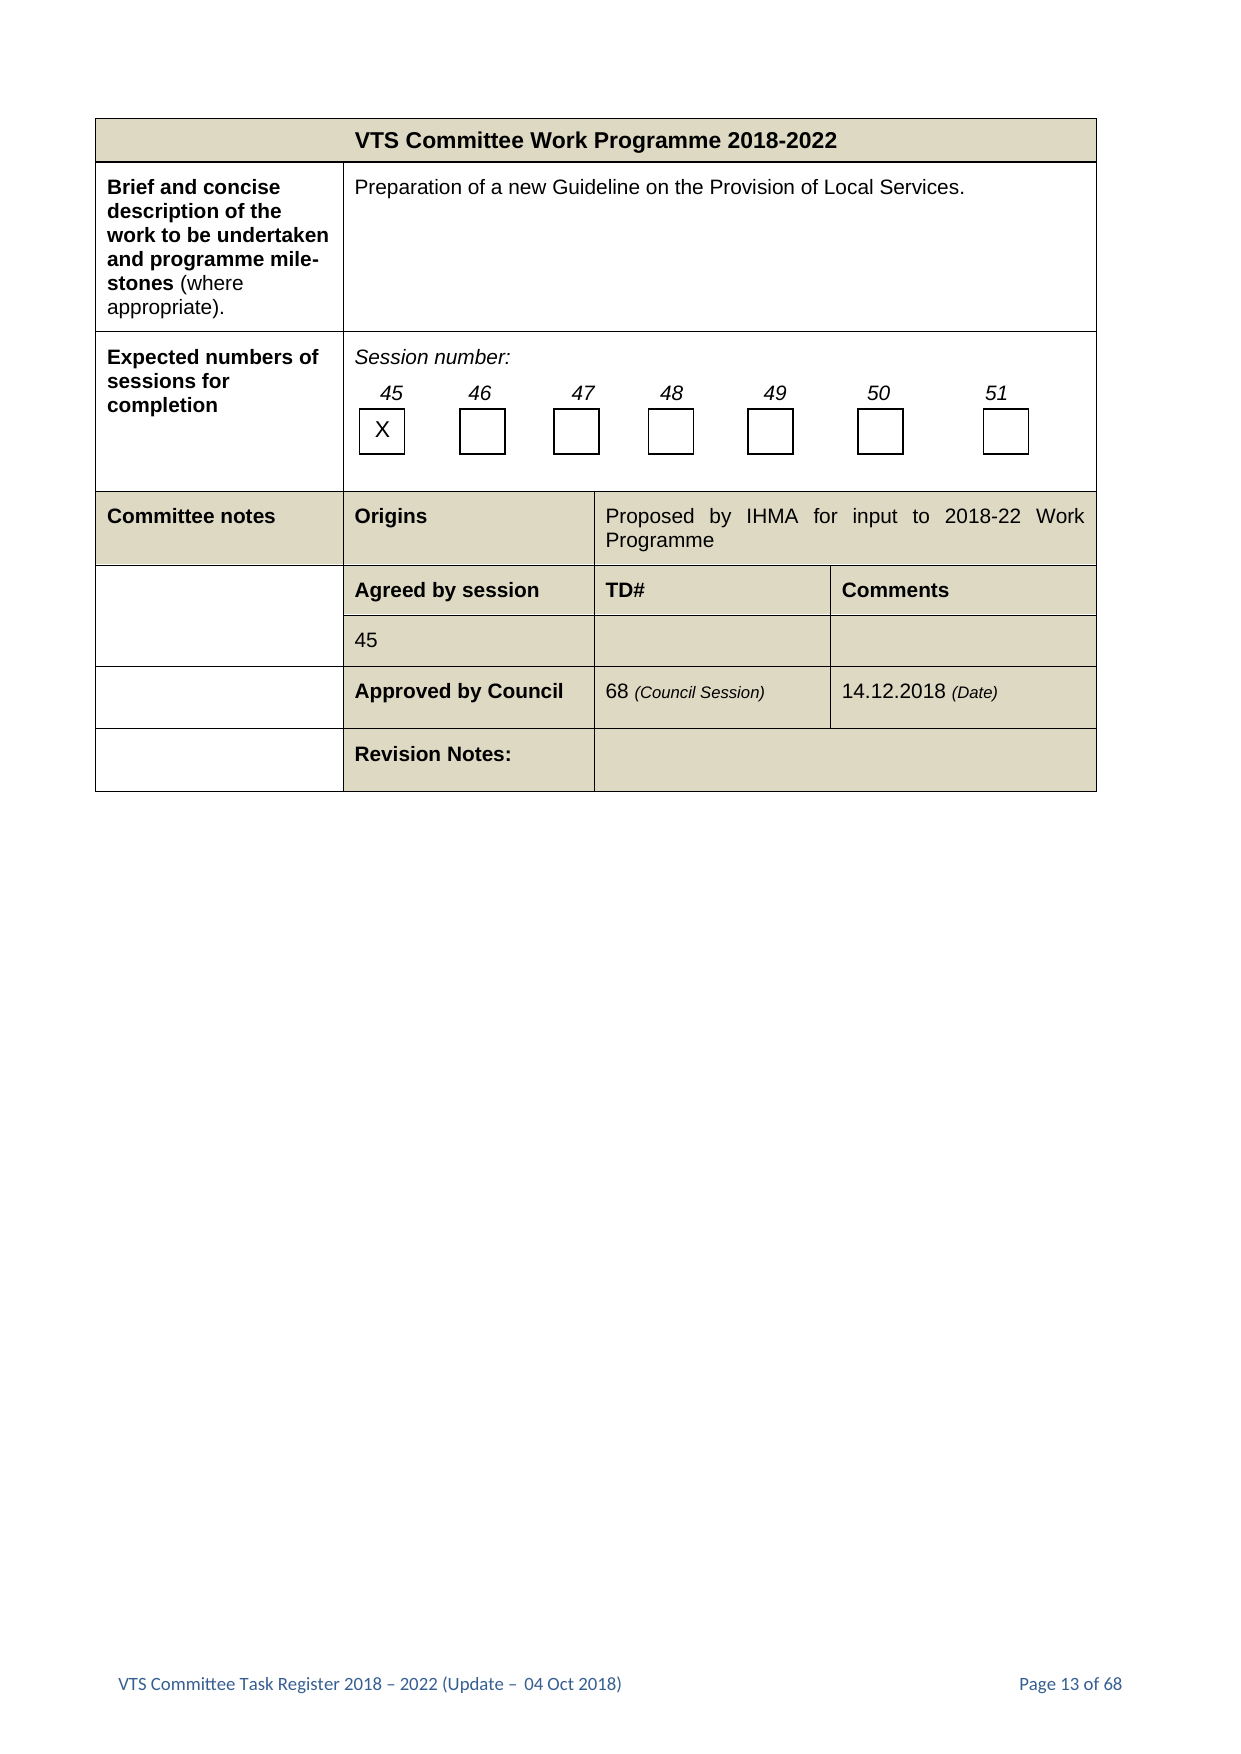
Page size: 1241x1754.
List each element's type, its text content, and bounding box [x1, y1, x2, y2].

table_cell [595, 616, 830, 666]
table_cell [96, 667, 343, 728]
table_cell 14.12.2018 (Date) [831, 667, 1096, 728]
table_cell Session number: 45 46 47 48 49 50 51 [344, 332, 1096, 491]
table_cell Proposed by IHMA for input to 2018-22 Work Programme [595, 492, 1096, 564]
table_cell [831, 616, 1096, 666]
table_cell 68 (Council Session) [595, 667, 830, 728]
table_cell Revision Notes: [344, 729, 594, 791]
table_cell TD# [595, 566, 830, 614]
table_cell [96, 729, 343, 791]
table_cell Brief and concise description of the work to be undertaken and programme milestones (where appropriate). [96, 163, 343, 331]
table_header VTS Committee Work Programme 2018-2022 [96, 119, 1096, 161]
table_cell Preparation of a new Guideline on the Provision of Local Services. [344, 163, 1096, 331]
table_cell [595, 729, 1096, 791]
table_cell 45 [344, 616, 594, 666]
table_cell Expected numbers of sessions for completion [96, 332, 343, 491]
table_cell Approved by Council [344, 667, 594, 728]
table_cell Committee notes [96, 492, 343, 564]
table_cell [96, 566, 343, 666]
table_cell Agreed by session [344, 566, 594, 614]
table_cell Origins [344, 492, 594, 564]
table_cell Comments [831, 566, 1096, 614]
